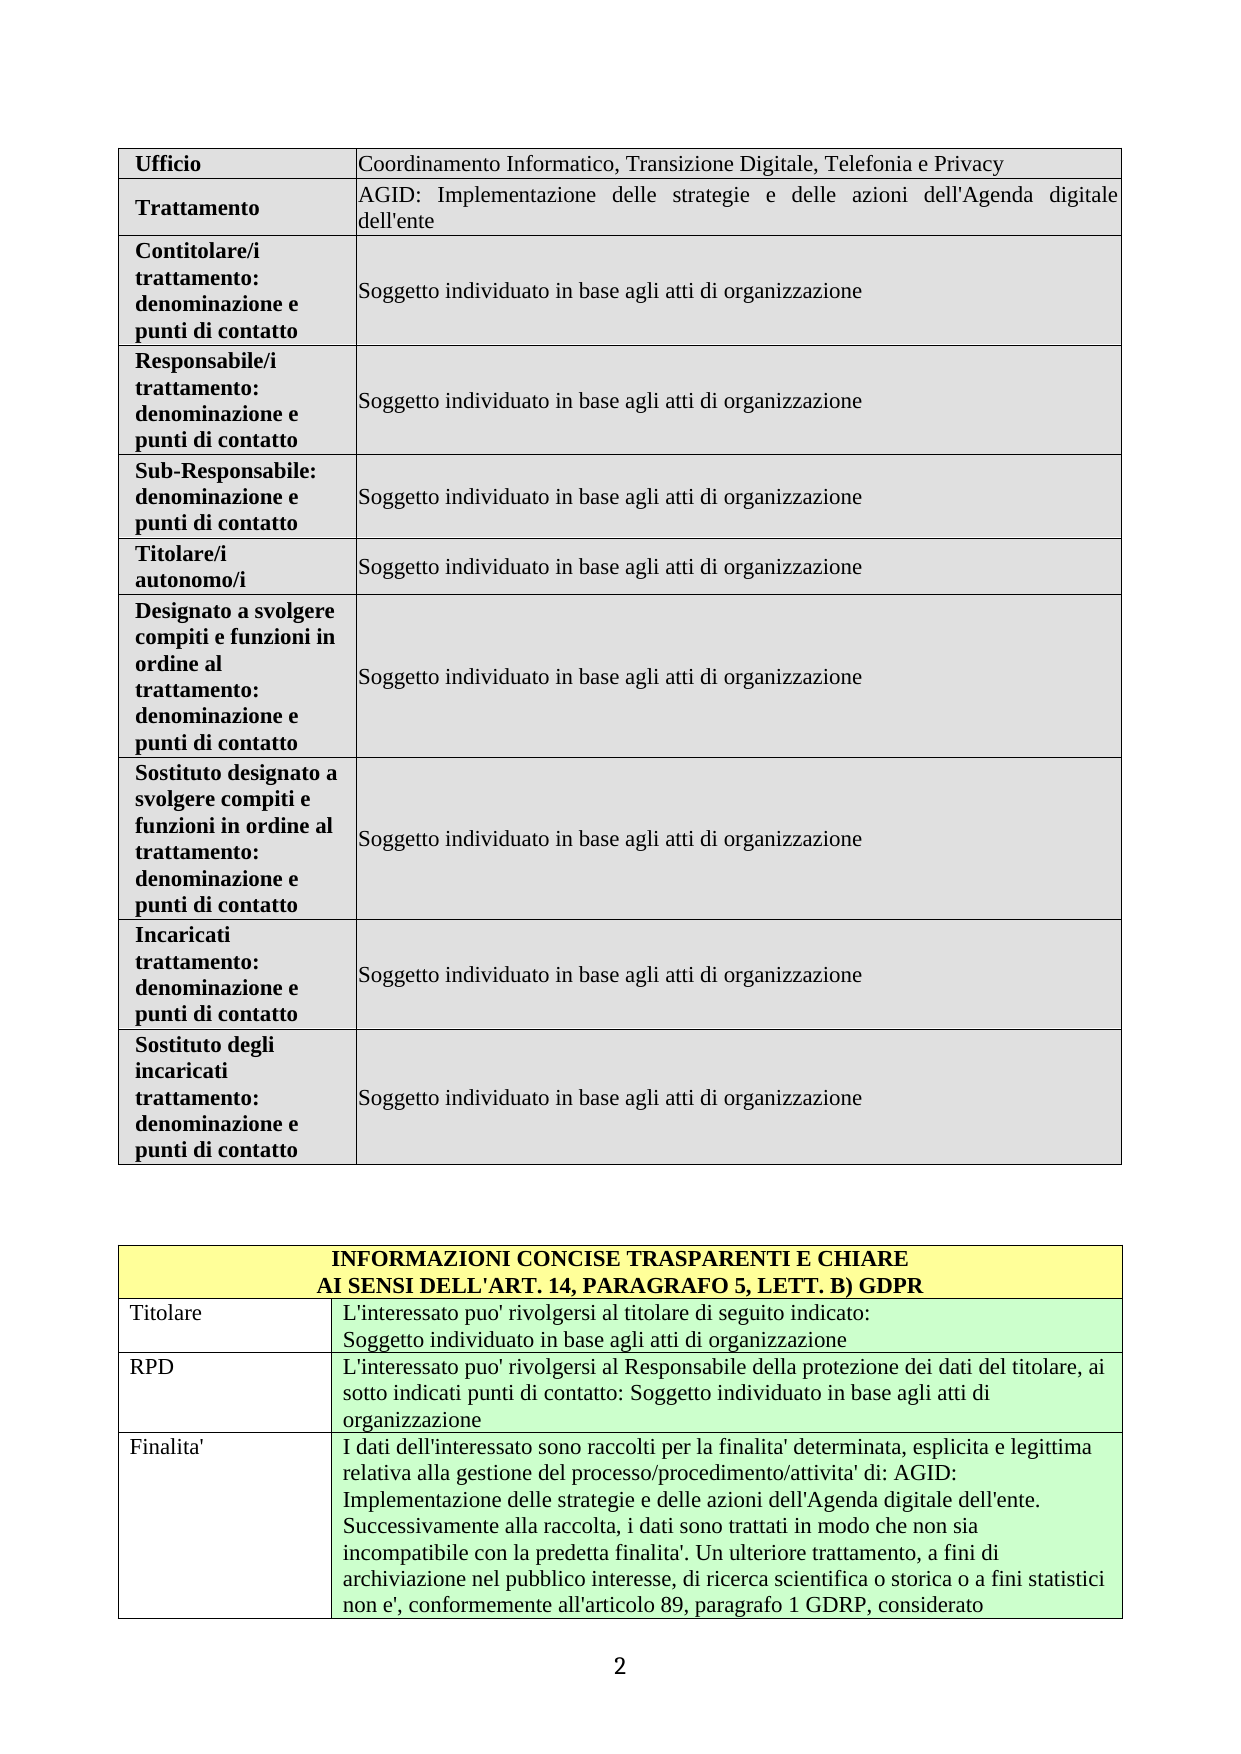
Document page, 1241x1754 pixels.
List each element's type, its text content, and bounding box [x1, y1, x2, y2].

table_cell Contitolare/i trattamento: denominazione e punti di contatto [119, 236, 356, 344]
table_cell Soggetto individuato in base agli atti di organizzazione [357, 539, 1121, 594]
table_cell Trattamento [119, 179, 356, 235]
table_cell Titolare [119, 1299, 331, 1352]
table_cell Designato a svolgere compiti e funzioni in ordine al trattamento: denominazione e punti di contatto [119, 595, 356, 757]
table_cell Sostituto designato a svolgere compiti e funzioni in ordine al trattamento: denominazione e punti di contatto [119, 758, 356, 919]
table_cell Soggetto individuato in base agli atti di organizzazione [357, 758, 1121, 919]
table_cell Ufficio [119, 149, 356, 178]
table_header INFORMAZIONI CONCISE TRASPARENTI E CHIARE AI SENSI DELL'ART. 14, PARAGRAFO 5, LETT. B) GDPR [119, 1246, 1122, 1298]
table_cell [332, 1433, 1122, 1618]
table_cell Incaricati trattamento: denominazione e punti di contatto [119, 920, 356, 1028]
table_cell Titolare/i autonomo/i [119, 539, 356, 594]
table_cell L'interessato puo' rivolgersi al Responsabile della protezione dei dati del titolare, ai sotto indicati punti di contatto: Soggetto individuato in base agli atti di organizzazione [332, 1353, 1122, 1432]
table_cell L'interessato puo' rivolgersi al titolare di seguito indicato: Soggetto individuato in base agli atti di organizzazione [332, 1299, 1122, 1352]
table_cell Soggetto individuato in base agli atti di organizzazione [357, 1030, 1121, 1164]
table_cell RPD [119, 1353, 331, 1432]
table_cell Soggetto individuato in base agli atti di organizzazione [357, 595, 1121, 757]
table_cell Finalita' [119, 1433, 331, 1618]
table_cell Responsabile/i trattamento: denominazione e punti di contatto [119, 346, 356, 454]
table_cell Soggetto individuato in base agli atti di organizzazione [357, 346, 1121, 454]
table_cell Soggetto individuato in base agli atti di organizzazione [357, 455, 1121, 537]
table_cell Sub-Responsabile: denominazione e punti di contatto [119, 455, 356, 537]
table_cell Sostituto degli incaricati trattamento: denominazione e punti di contatto [119, 1030, 356, 1164]
table_cell AGID: Implementazione delle strategie e delle azioni dell'Agenda digitale dell'ente [357, 179, 1121, 235]
table_cell Coordinamento Informatico, Transizione Digitale, Telefonia e Privacy [357, 149, 1121, 178]
table_cell Soggetto individuato in base agli atti di organizzazione [357, 236, 1121, 344]
table_cell Soggetto individuato in base agli atti di organizzazione [357, 920, 1121, 1028]
